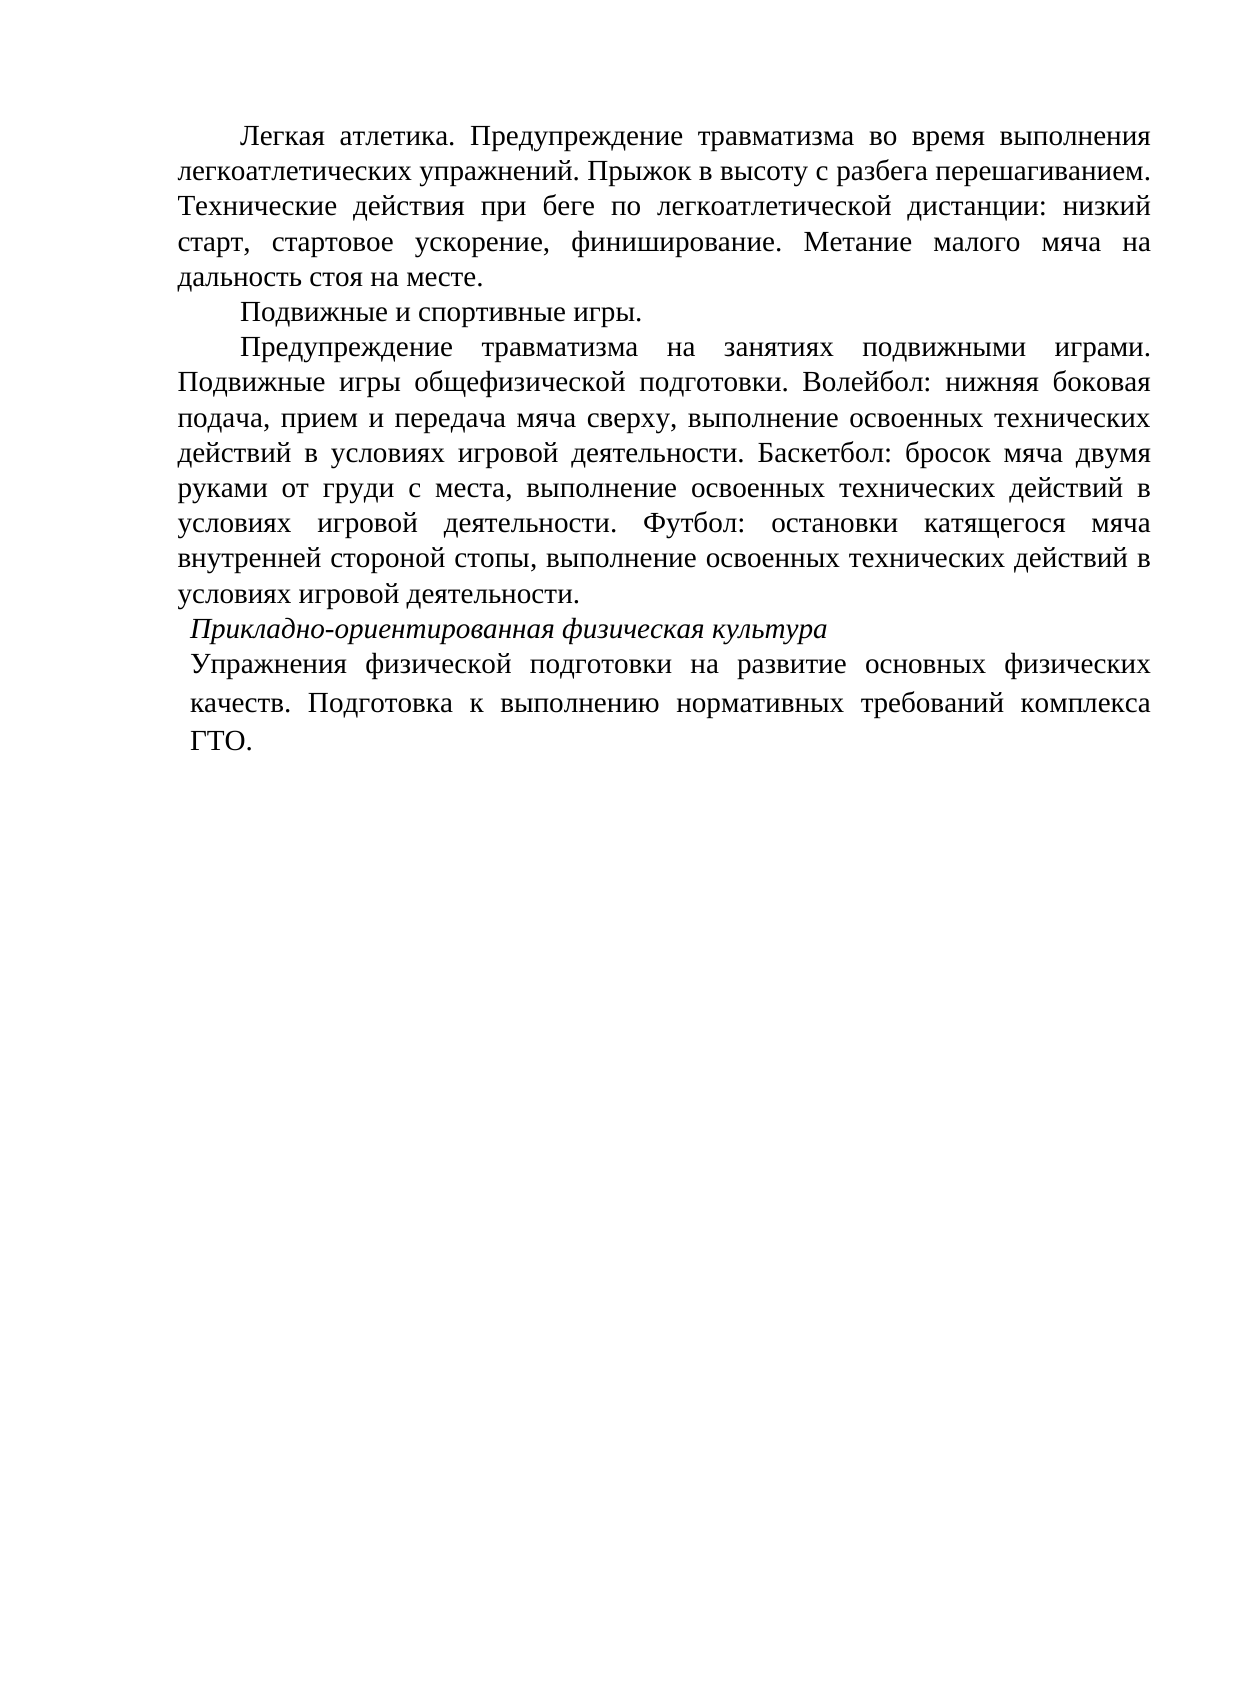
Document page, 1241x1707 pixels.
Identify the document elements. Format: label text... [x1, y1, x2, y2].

text Упражнения физической подготовки на развитие основных физических качеств. Подготовка к выполнению нормативных требований комплекса ГТО. [190, 646, 1152, 757]
text Подвижные и спортивные игры. [177, 294, 1152, 328]
text Предупреждение травматизма на занятиях подвижными играми. Подвижные игры общефизической подготовки. Волейбол: нижняя боковая подача, прием и передача мяча сверху, выполнение освоенных технических действий в условиях игровой деятельности. Баскетбол: бросок мяча двумя руками от груди с места, выполнение освоенных технических действий в условиях игровой деятельности. Футбол: остановки катящегося мяча внутренней стороной стопы, выполнение освоенных технических действий в условиях игровой деятельности. [177, 329, 1152, 609]
text Легкая атлетика. Предупреждение травматизма во время выполнения легкоатлетических упражнений. Прыжок в высоту с разбега перешагиванием. Технические действия при беге по легкоатлетической дистанции: низкий старт, стартовое ускорение, финиширование. Метание малого мяча на дальность стоя на месте. [177, 118, 1152, 292]
text Прикладно-ориентированная физическая культура [190, 611, 1152, 644]
